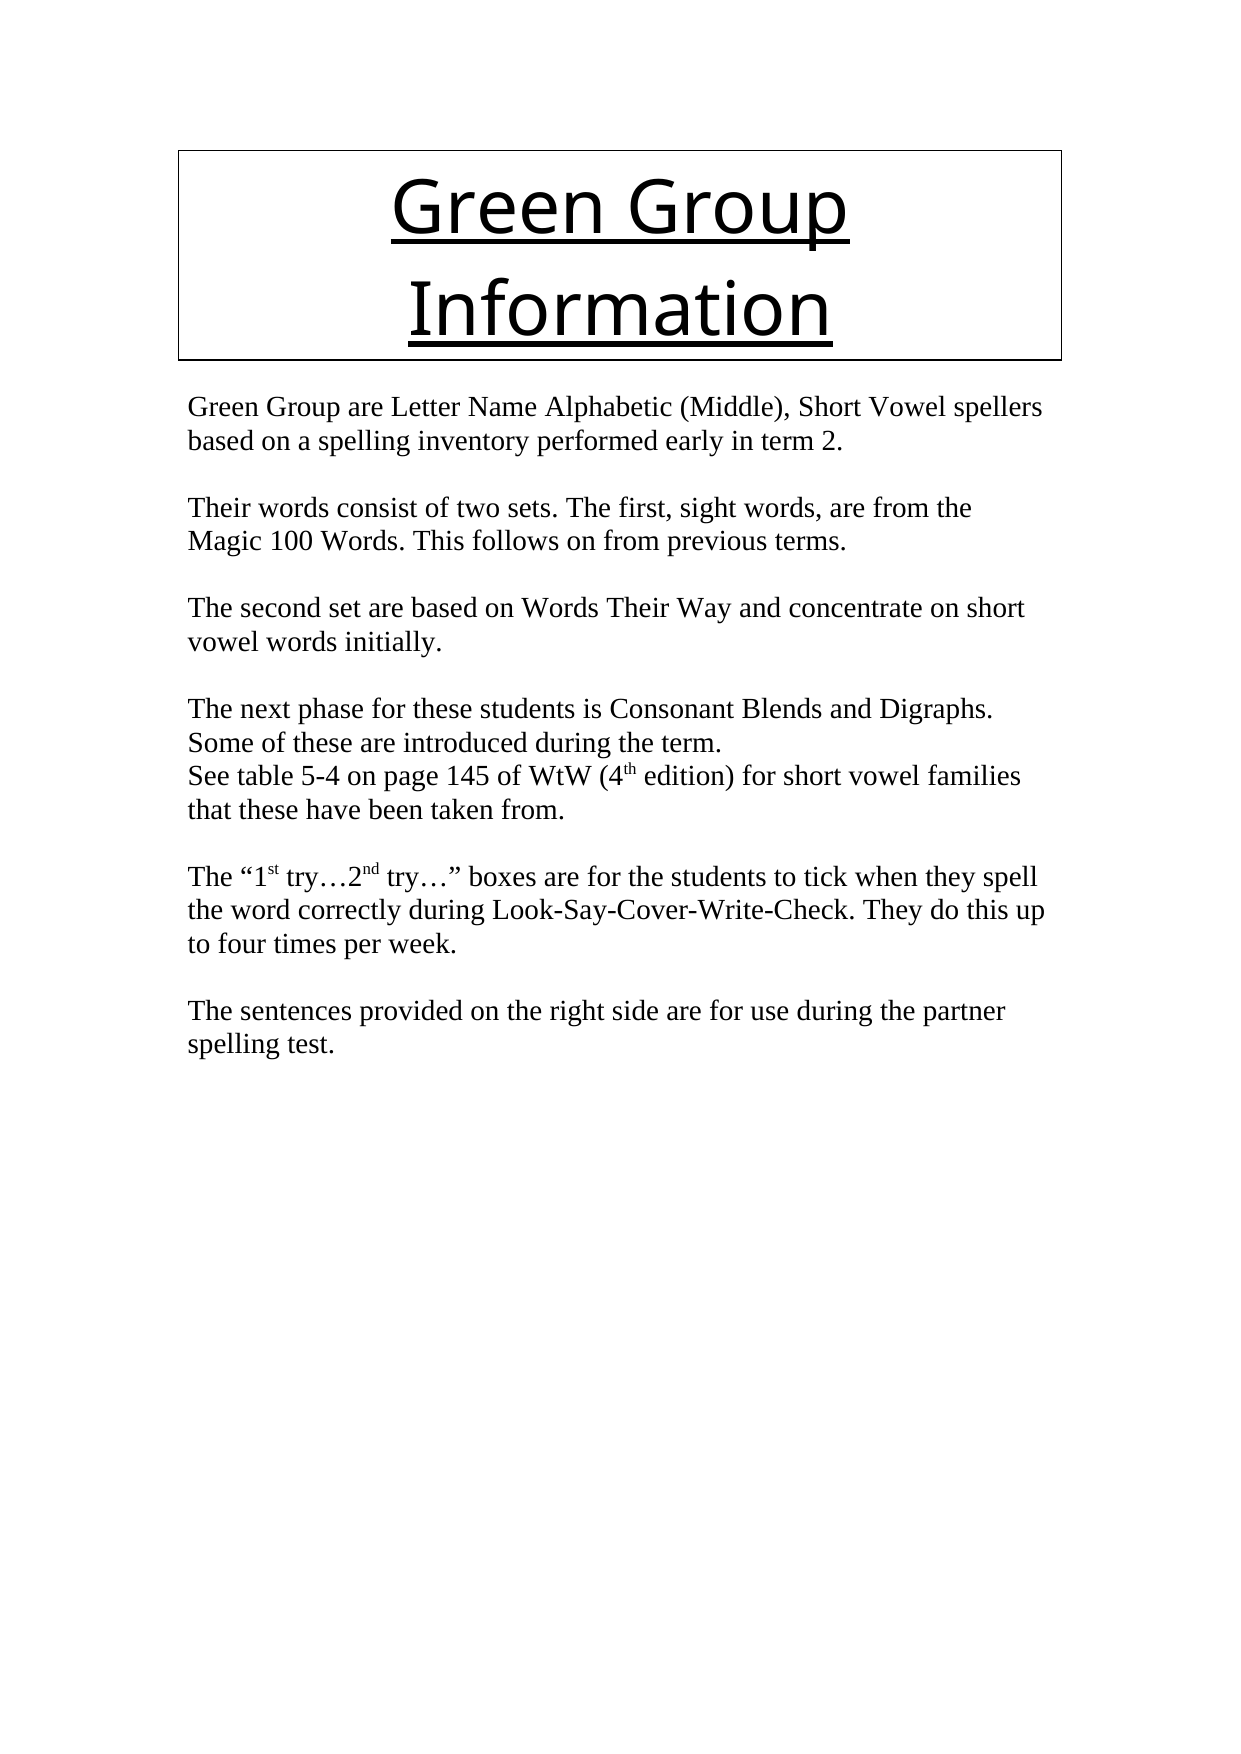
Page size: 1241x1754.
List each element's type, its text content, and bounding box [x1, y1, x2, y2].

text The “1st try…2nd try…” boxes are for the students to tick when they spell the word correctly during Look-Say-Cover-Write-Check. They do this up to four times per week. [187, 859, 1053, 959]
text See table 5-4 on page 145 of WtW (4th edition) for short vowel families that these have been taken from. [187, 758, 1053, 825]
text The next phase for these students is Consonant Blends and Digraphs. Some of these are introduced during the term. [187, 691, 1053, 758]
text The second set are based on Words Their Way and concentrate on short vowel words initially. [187, 591, 1053, 658]
text Their words consist of two sets. The first, sight words, are from the Magic 100 Words. This follows on from previous terms. [187, 490, 1053, 557]
text Green Group are Letter Name Alphabetic (Middle), Short Vowel spellers based on a spelling inventory performed early in term 2. [187, 389, 1053, 456]
title Green Group Information [179, 151, 1061, 359]
text The sentences provided on the right side are for use during the partner spelling test. [187, 993, 1053, 1060]
